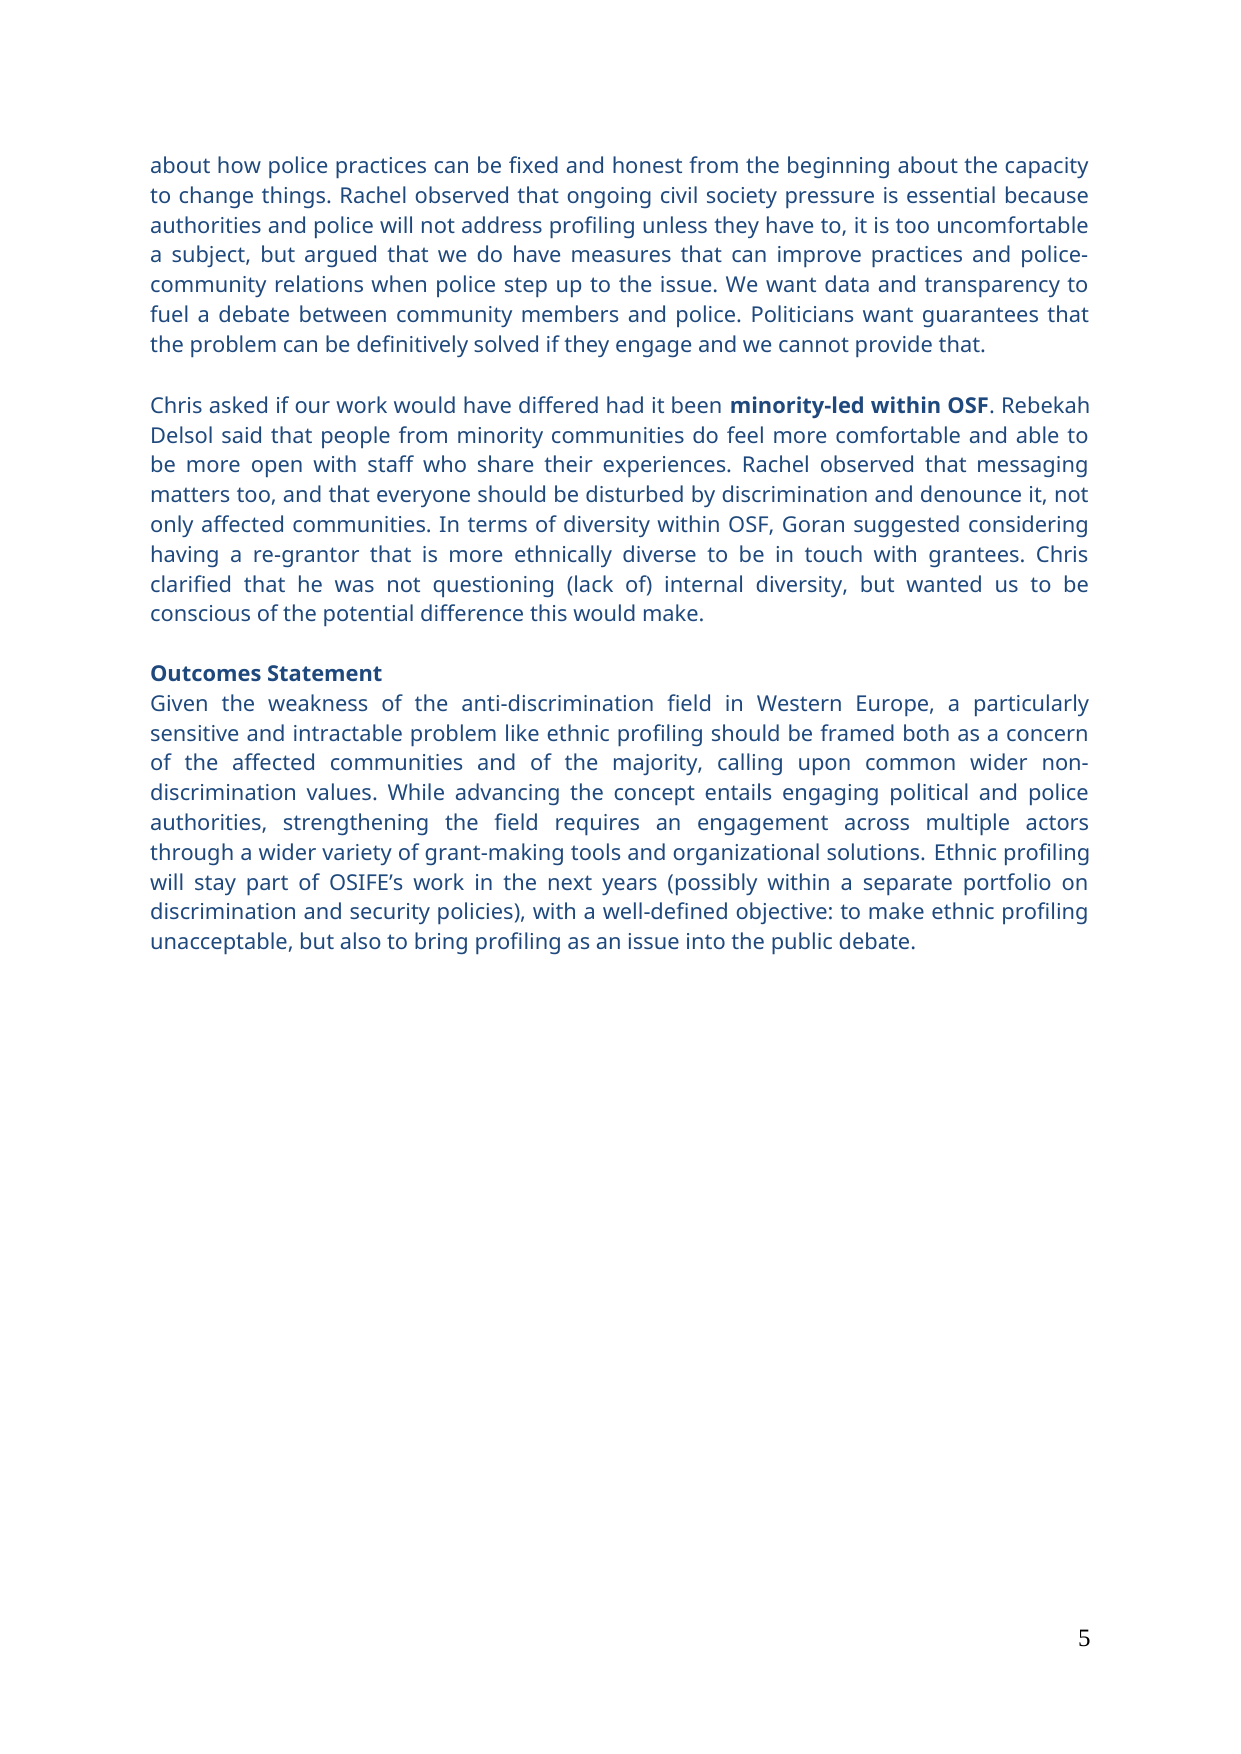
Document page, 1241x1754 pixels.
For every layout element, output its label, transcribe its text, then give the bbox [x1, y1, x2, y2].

text Outcomes Statement [150, 658, 1090, 688]
text Chris asked if our work would have differed had it been minority-led within OSF. Rebekah Delsol said that people from minority communities do feel more comfortable and able to be more open with staff who share their experiences. Rachel observed that messaging matters too, and that everyone should be disturbed by discrimination and denounce it, not only affected communities. In terms of diversity within OSF, Goran suggested considering having a re-grantor that is more ethnically diverse to be in touch with grantees. Chris clarified that he was not questioning (lack of) internal diversity, but wanted us to be conscious of the potential difference this would make. [150, 390, 1090, 628]
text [150, 150, 1090, 358]
text Given the weakness of the anti-discrimination field in Western Europe, a particularly sensitive and intractable problem like ethnic profiling should be framed both as a concern of the affected communities and of the majority, calling upon common wider non-discrimination values. While advancing the concept entails engaging political and police authorities, strengthening the field requires an engagement across multiple actors through a wider variety of grant-making tools and organizational solutions. Ethnic profiling will stay part of OSIFE’s work in the next years (possibly within a separate portfolio on discrimination and security policies), with a well-defined objective: to make ethnic profiling unacceptable, but also to bring profiling as an issue into the public debate. [150, 688, 1090, 956]
